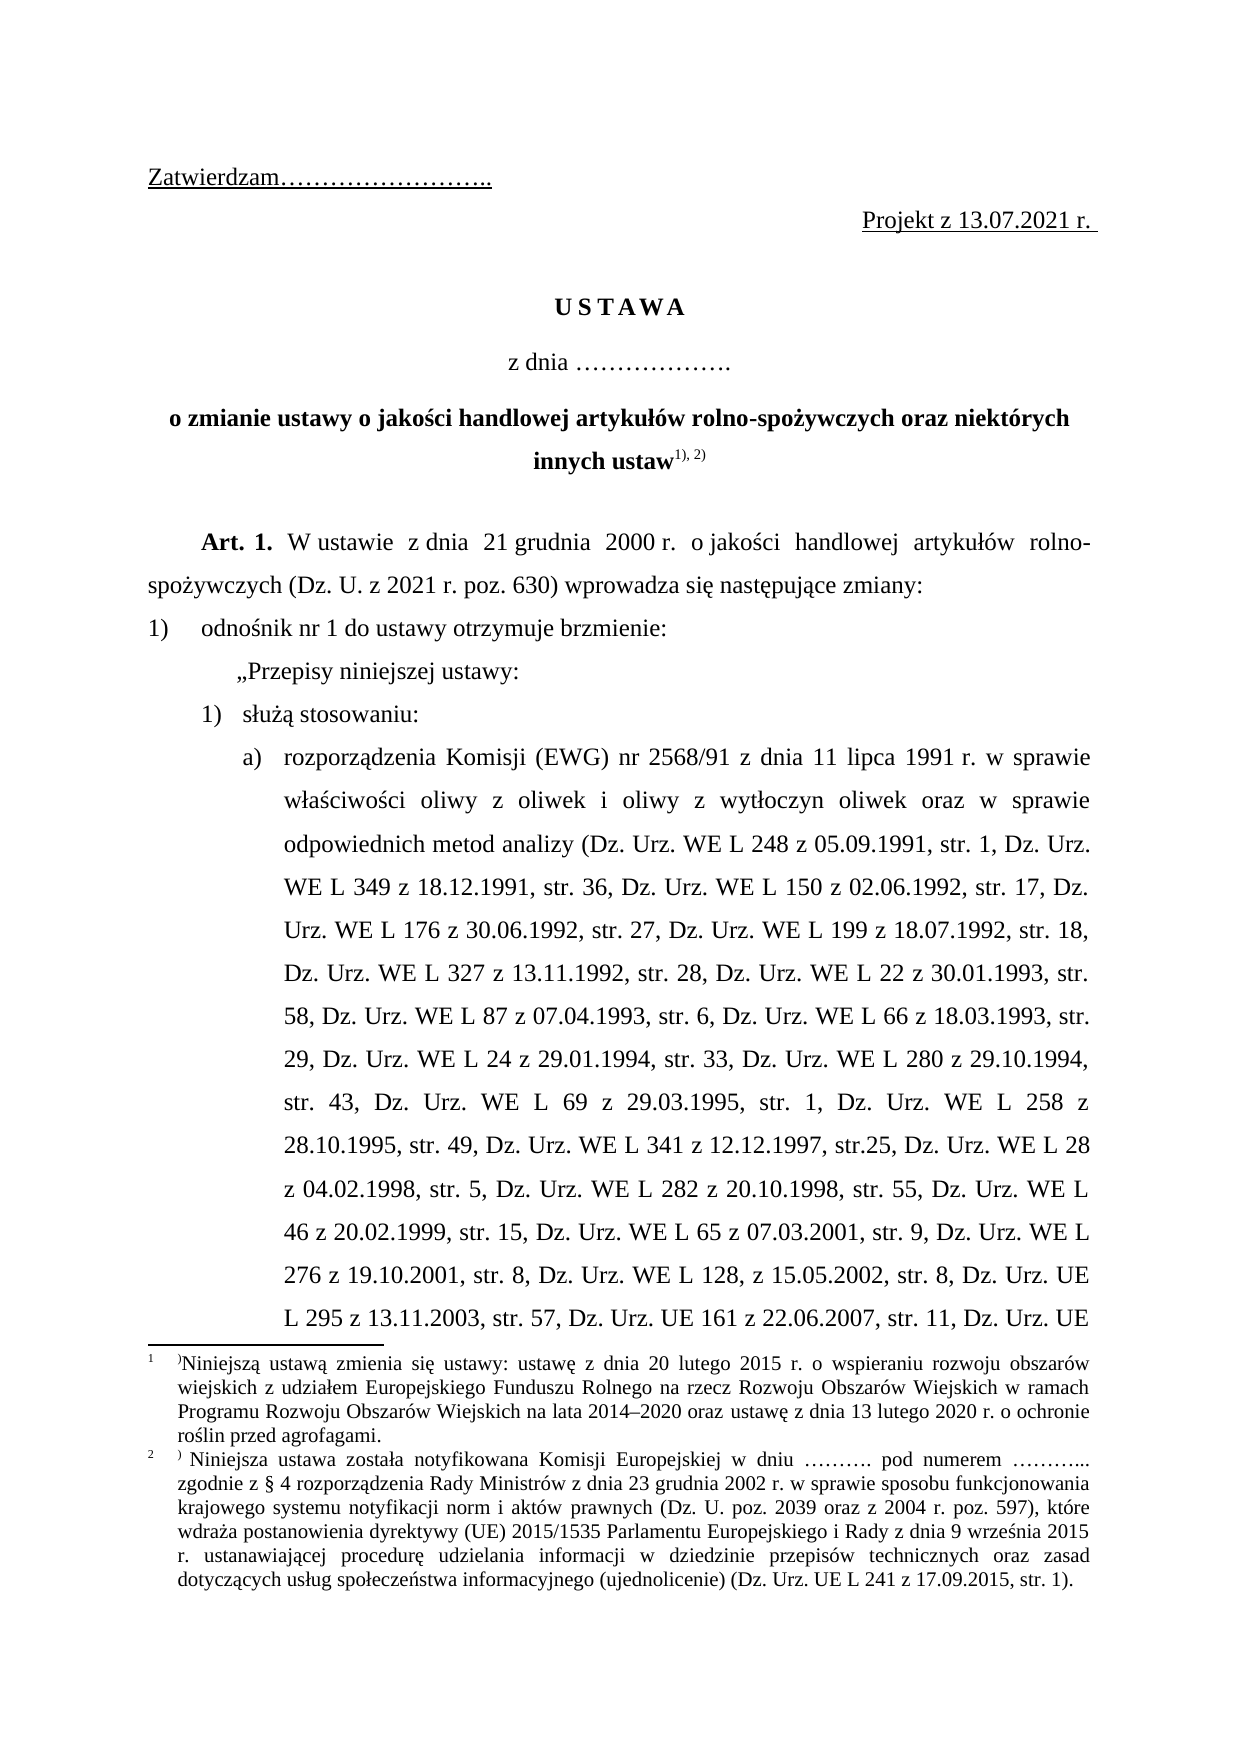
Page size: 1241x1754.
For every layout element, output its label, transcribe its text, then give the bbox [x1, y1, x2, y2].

text USTAWA [148, 292, 1091, 321]
text Projekt z 13.07.2021 r. [148, 206, 1091, 234]
text „Przepisy niniejszej ustawy: [236, 656, 1091, 685]
text Zatwierdzam…………………….. [148, 162, 1091, 191]
text z dnia ………………. [148, 347, 1091, 376]
text Art. 1. W ustawie z dnia 21 grudnia 2000 r. o jakości handlowej artykułów rolnospożywczych (Dz. U. z 2021 r. poz. 630) wprowadza się następujące zmiany: [148, 527, 1091, 599]
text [242, 742, 1091, 1332]
text 1) służą stosowaniu: [201, 699, 1091, 728]
text 1) odnośnik nr 1 do ustawy otrzymuje brzmienie: [148, 613, 1091, 642]
text o zmianie ustawy o jakości handlowej artykułów rolno-spożywczych oraz niektórych innych ustaw), ) [148, 403, 1091, 475]
